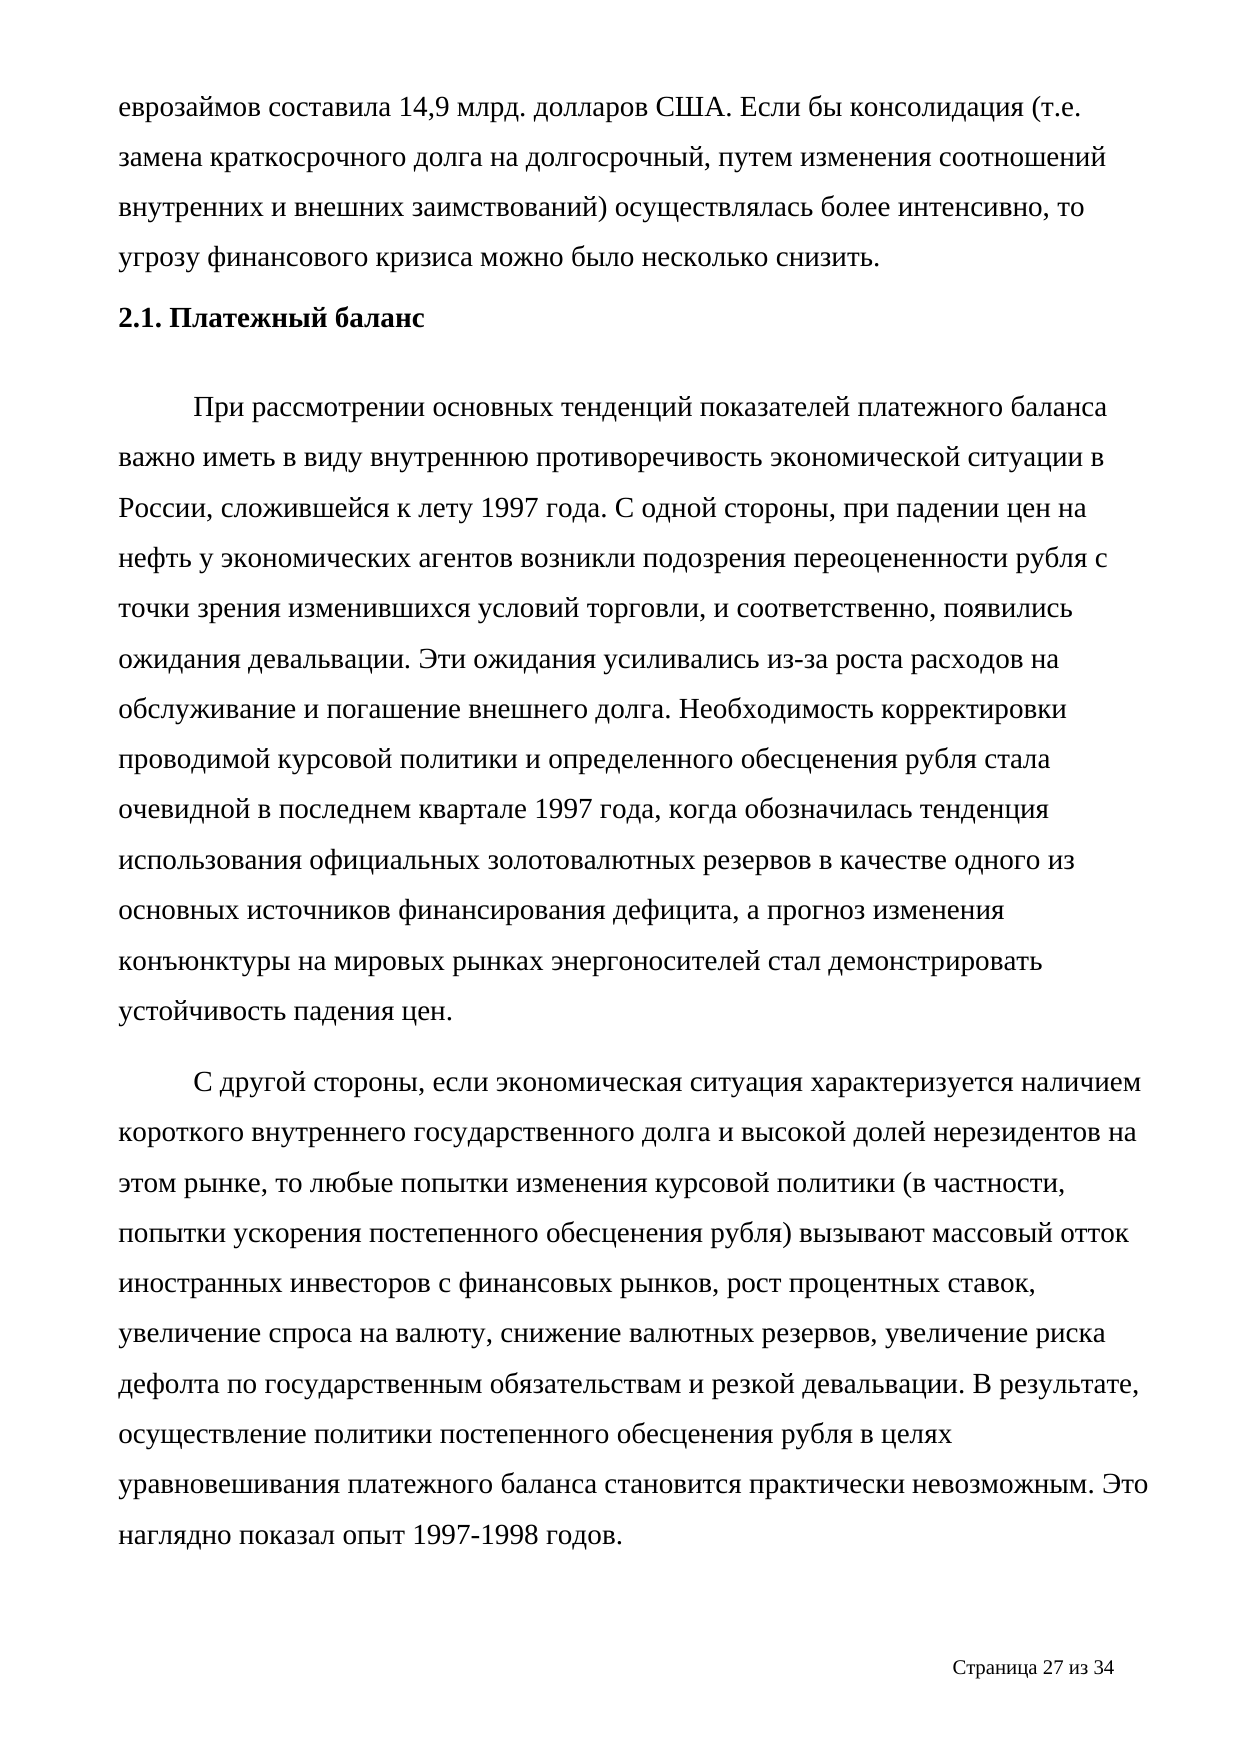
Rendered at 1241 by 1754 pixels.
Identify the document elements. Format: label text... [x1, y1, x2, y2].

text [118, 89, 1152, 273]
text С другой стороны, если экономическая ситуация характеризуется наличием короткого внутреннего государственного долга и высокой долей нерезидентов на этом рынке, то любые попытки изменения курсовой политики (в частности, попытки ускорения постепенного обесценения рубля) вызывают массовый отток иностранных инвесторов с финансовых рынков, рост процентных ставок, увеличение спроса на валюту, снижение валютных резервов, увеличение риска дефолта по государственным обязательствам и резкой девальвации. В результате, осуществление политики постепенного обесценения рубля в целях уравновешивания платежного баланса становится практически невозможным. Это наглядно показал опыт 1997-1998 годов. [118, 1064, 1152, 1550]
subtitle 2.1. Платежный баланс [118, 300, 1152, 334]
text При рассмотрении основных тенденций показателей платежного баланса важно иметь в виду внутреннюю противоречивость экономической ситуации в России, сложившейся к лету 1997 года. С одной стороны, при падении цен на нефть у экономических агентов возникли подозрения переоцененности рубля с точки зрения изменившихся условий торговли, и соответственно, появились ожидания девальвации. Эти ожидания усиливались из-за роста расходов на обслуживание и погашение внешнего долга. Необходимость корректировки проводимой курсовой политики и определенного обесценения рубля стала очевидной в последнем квартале 1997 года, когда обозначилась тенденция использования официальных золотовалютных резервов в качестве одного из основных источников финансирования дефицита, а прогноз изменения конъюнктуры на мировых рынках энергоносителей стал демонстрировать устойчивость падения цен. [118, 389, 1152, 1026]
